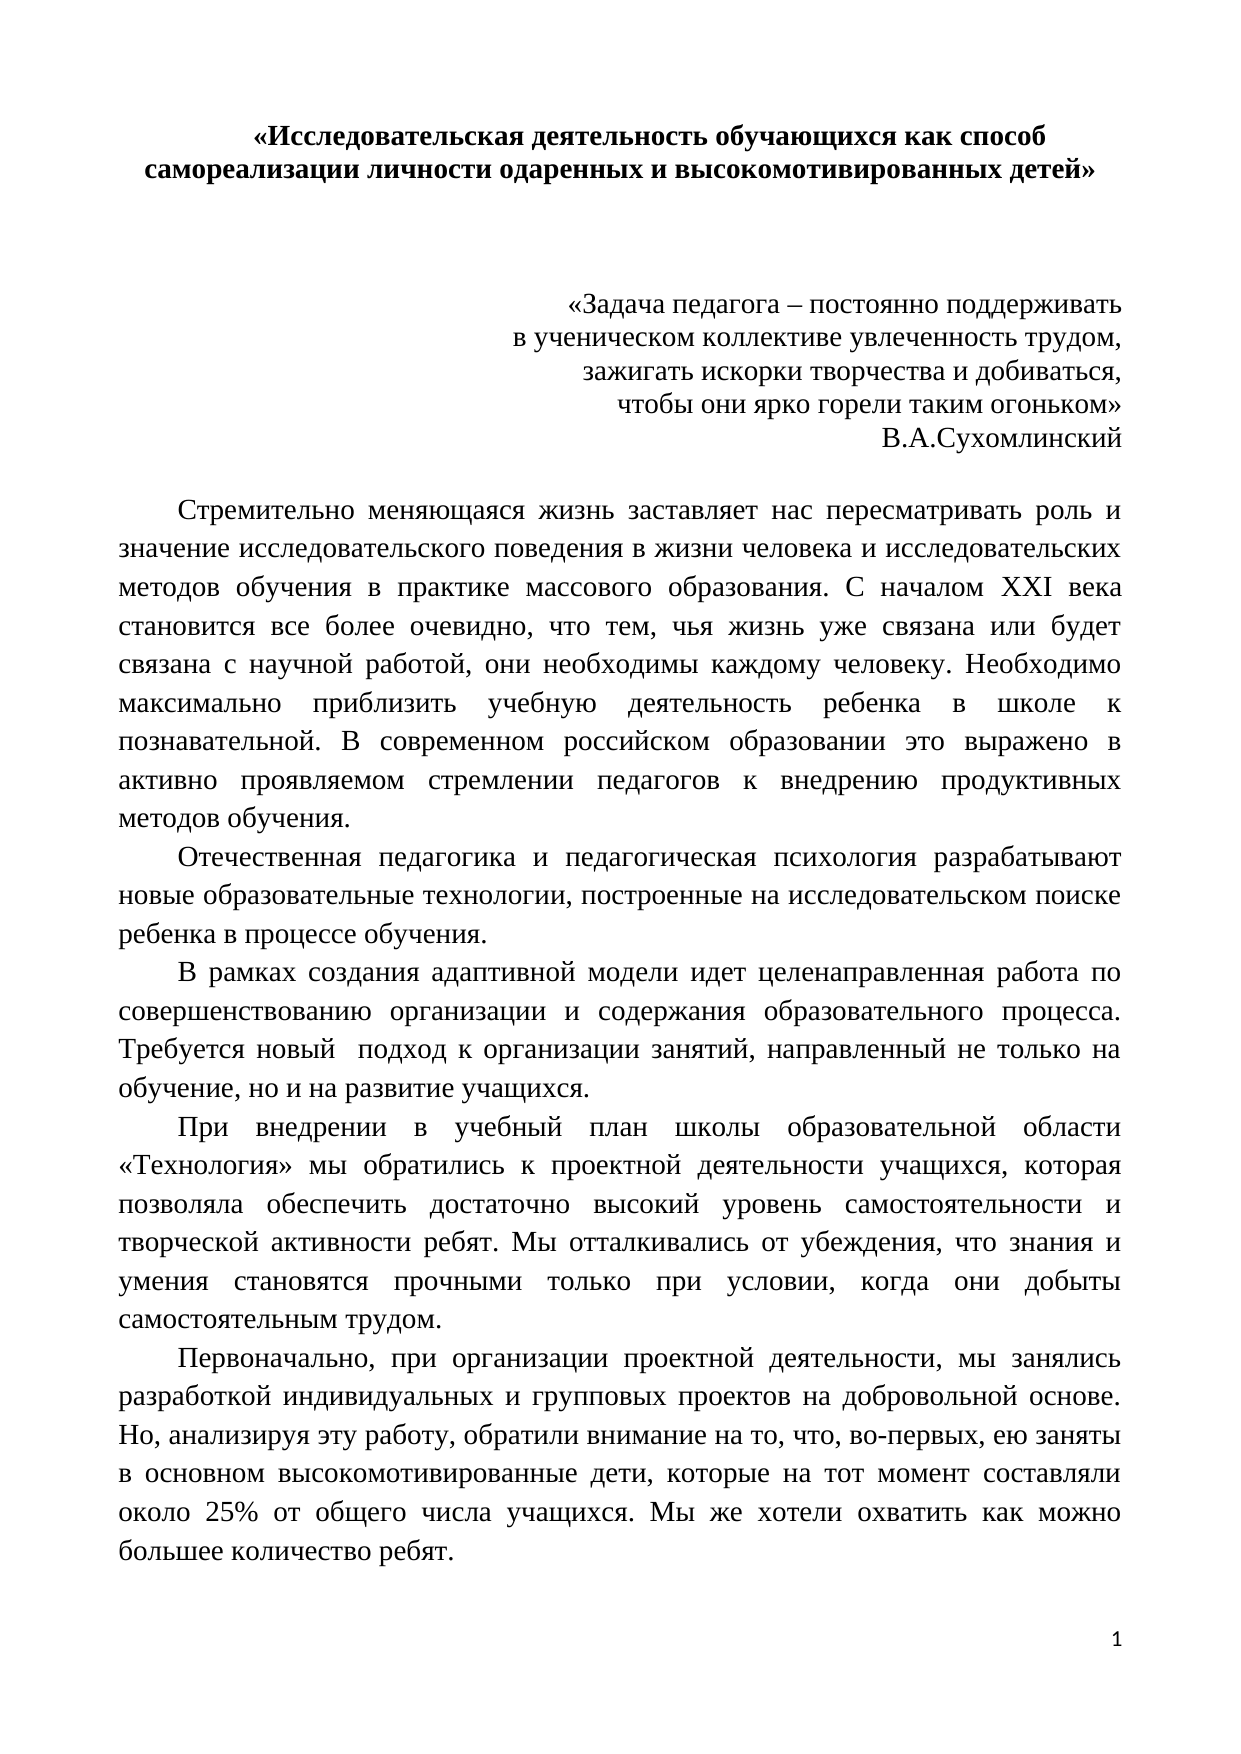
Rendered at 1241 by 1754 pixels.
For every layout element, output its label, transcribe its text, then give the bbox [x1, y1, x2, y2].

text зажигать искорки творчества и добиваться, [118, 353, 1122, 386]
text При внедрении в учебный план школы образовательной области «Технология» мы обратились к проектной деятельности учащихся, которая позволяла обеспечить достаточно высокий уровень самостоятельности и творческой активности ребят. Мы отталкивались от убеждения, что знания и умения становятся прочными только при условии, когда они добыты самостоятельным трудом. [118, 1109, 1122, 1335]
text «Задача педагога – постоянно поддерживать [118, 286, 1122, 319]
text Первоначально, при организации проектной деятельности, мы занялись разработкой индивидуальных и групповых проектов на добровольной основе. Но, анализируя эту работу, обратили внимание на то, что, во-первых, ею заняты в основном высокомотивированные дети, которые на тот момент составляли около 25% от общего числа учащихся. Мы же хотели охватить как можно большее количество ребят. [118, 1340, 1122, 1566]
text в ученическом коллективе увлеченность трудом, [118, 319, 1122, 353]
text Стремительно меняющаяся жизнь заставляет нас пересматривать роль и значение исследовательского поведения в жизни человека и исследовательских методов обучения в практике массового образования. С началом XXI века становится все более очевидно, что тем, чья жизнь уже связана или будет связана с научной работой, они необходимы каждому человеку. Необходимо максимально приблизить учебную деятельность ребенка в школе к познавательной. В современном российском образовании это выражено в активно проявляемом стремлении педагогов к внедрению продуктивных методов обучения. [118, 492, 1122, 834]
text чтобы они ярко горели таким огоньком» [118, 386, 1122, 420]
text Отечественная педагогика и педагогическая психология разрабатывают новые образовательные технологии, построенные на исследовательском поиске ребенка в процессе обучения. [118, 839, 1122, 949]
text В.А.Сухомлинский [118, 420, 1122, 453]
text «Исследовательская деятельность обучающихся как способ самореализации личности одаренных и высокомотивированных детей» [118, 118, 1122, 185]
text В рамках создания адаптивной модели идет целенаправленная работа по совершенствованию организации и содержания образовательного процесса. Требуется новый подход к организации занятий, направленный не только на обучение, но и на развитие учащихся. [118, 954, 1122, 1104]
